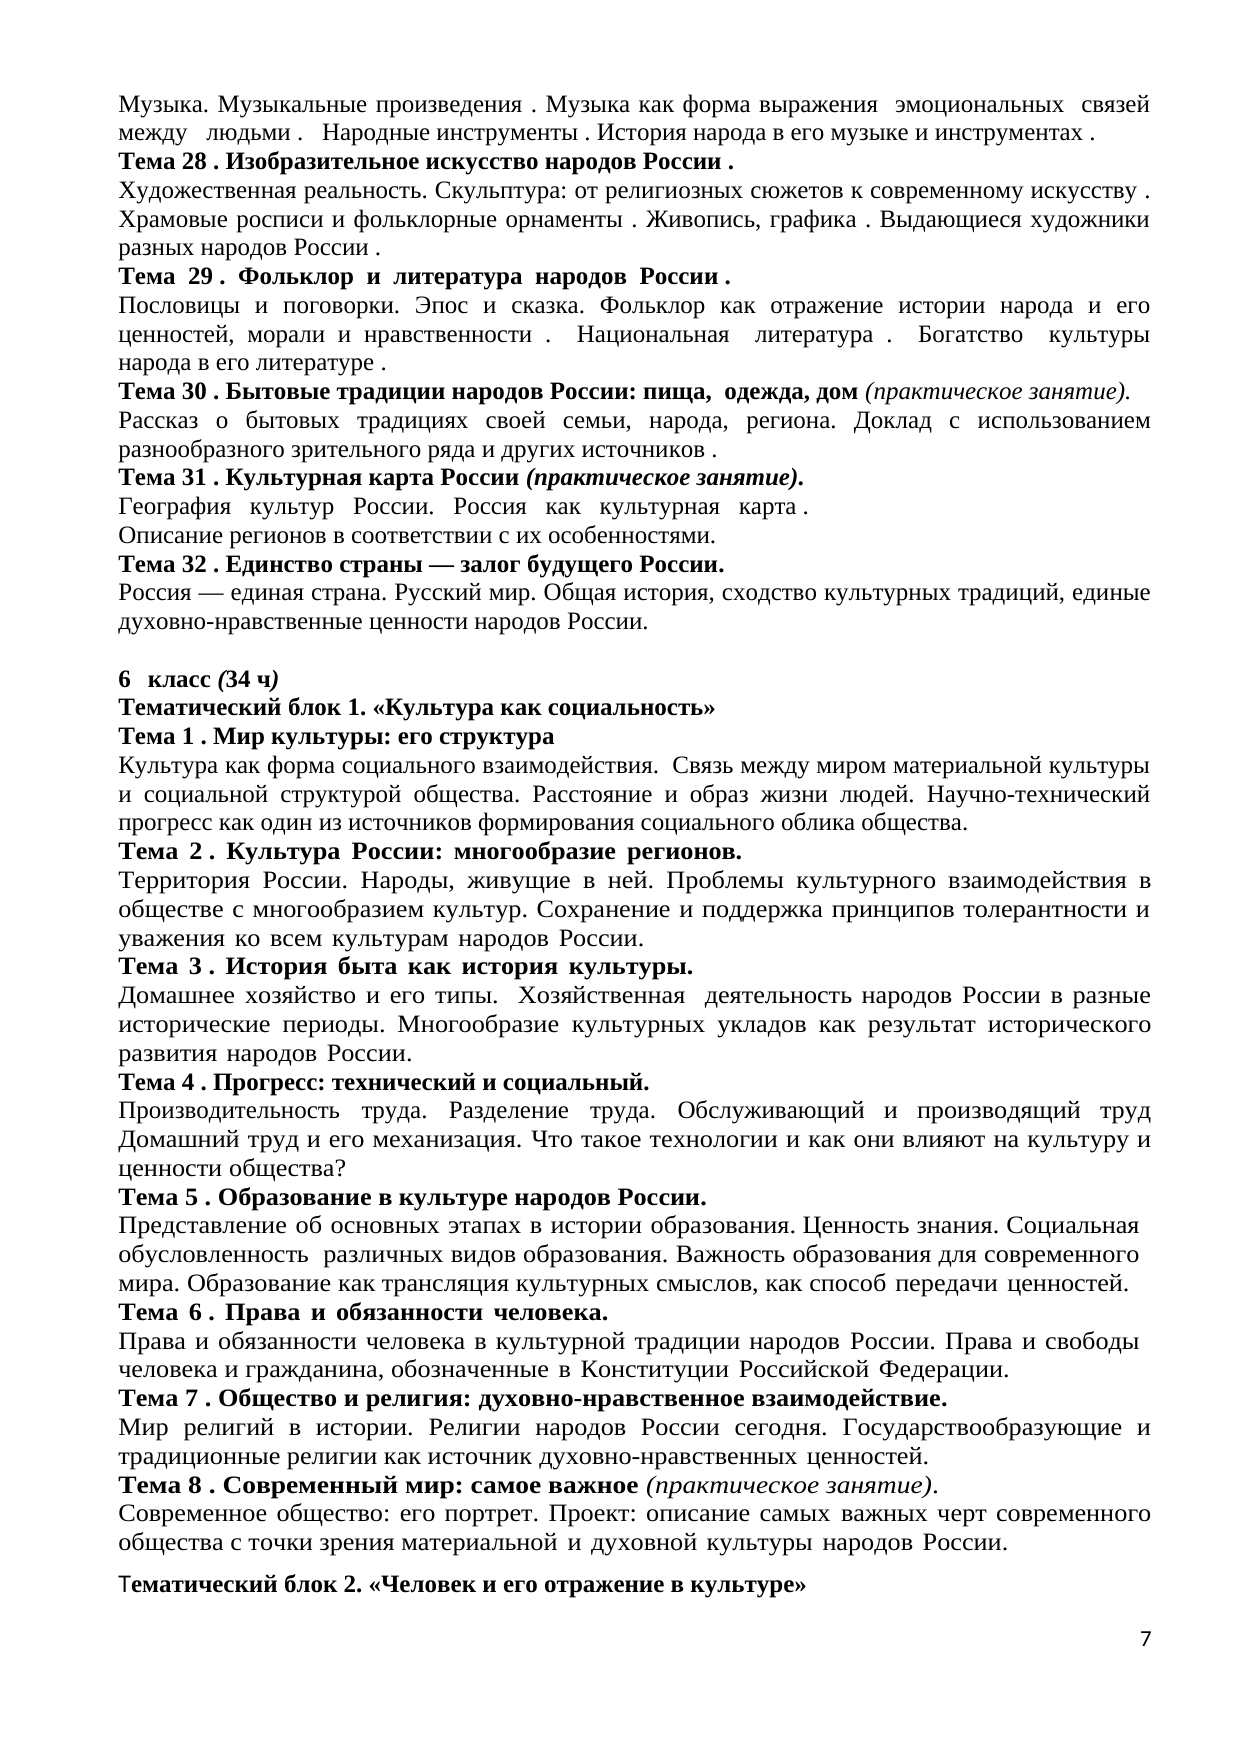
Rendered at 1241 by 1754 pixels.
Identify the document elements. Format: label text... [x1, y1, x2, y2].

text Тема 2 . Культура России: многообразие регионов. [118, 836, 1152, 865]
text Тема 3 . История быта как история культуры. [118, 951, 1152, 980]
text Тематический блок 2. «Человек и его отражение в культуре» [118, 1571, 1152, 1597]
text Права и обязанности человека в культурной традиции народов России. Права и свободы человека и гражданина, обозначенные в Конституции Российской Федерации. [118, 1326, 1139, 1383]
text Культура как форма социального взаимодействия. Связь между миром материальной культуры и социальной структурой общества. Расстояние и образ жизни людей. Научно-технический прогресс как один из источников формирования социального облика общества. [118, 750, 1152, 836]
text Тема 31 . Культурная карта России (практическое занятие). [118, 462, 1152, 491]
text Территория России. Народы, живущие в ней. Проблемы культурного взаимодействия в обществе с многообразием культур. Сохранение и поддержка принципов толерантности и уважения ко всем культурам народов России. [118, 865, 1152, 951]
text Тема 29 . Фольклор и литература народов России . [118, 261, 1152, 290]
text Россия — единая страна. Русский мир. Общая история, сходство культурных традиций, единые духовно-нравственные ценности народов России. [118, 577, 1152, 635]
text Тема 32 . Единство страны — залог будущего России. [118, 549, 1152, 577]
text Современное общество: его портрет. Проект: описание самых важных черт современного общества с точки зрения материальной и духовной культуры народов России. [118, 1498, 1152, 1556]
text Тема 7 . Общество и религия: духовно-нравственное взаимодействие. [118, 1383, 1152, 1412]
text Домашнее хозяйство и его типы. Хозяйственная деятельность народов России в разные исторические периоды. Многообразие культурных укладов как результат исторического развития народов России. [118, 981, 1152, 1067]
text Тематический блок 1. «Культура как социальность» [118, 692, 1152, 721]
text Пословицы и поговорки. Эпос и сказка. Фольклор как отражение истории народа и его ценностей, морали и нравственности . Национальная литература . Богатство культуры народа в его литературе . [118, 290, 1152, 376]
text Представление об основных этапах в истории образования. Ценность знания. Социальная обусловленность различных видов образования. Важность образования для современного мира. Образование как трансляция культурных смыслов, как способ передачи ценностей. [118, 1211, 1139, 1297]
text Производительность труда. Разделение труда. Обслуживающий и производящий труд Домашний труд и его механизация. Что такое технологии и как они влияют на культуру и ценности общества? [118, 1096, 1152, 1182]
text Тема 28 . Изобразительное искусство народов России . [118, 146, 1152, 175]
text Тема 4 . Прогресс: технический и социальный. [118, 1067, 1152, 1096]
text Тема 6 . Права и обязанности человека. [118, 1297, 1152, 1326]
text Тема 1 . Мир культуры: его структура [118, 721, 1152, 750]
text Описание регионов в соответствии с их особенностями. [118, 520, 1152, 549]
text География культур России. Россия как культурная карта . [118, 491, 1152, 520]
list класс (34 ч) [118, 664, 1152, 692]
text Тема 8 . Современный мир: самое важное (практическое занятие). [118, 1470, 1140, 1498]
text Музыка. Музыкальные произведения . Музыка как форма выражения эмоциональных связей между людьми . Народные инструменты . История народа в его музыке и инструментах . [118, 89, 1152, 146]
text Тема 5 . Образование в культуре народов России. [118, 1182, 1139, 1211]
text Художественная реальность. Скульптура: от религиозных сюжетов к современному искусству . Храмовые росписи и фольклорные орнаменты . Живопись, графика . Выдающиеся художники разных народов России . [118, 175, 1152, 261]
text Рассказ о бытовых традициях своей семьи, народа, региона. Доклад с использованием разнообразного зрительного ряда и других источников . [118, 405, 1152, 462]
text Мир религий в истории. Религии народов России сегодня. Государствообразующие и традиционные религии как источник духовно-нравственных ценностей. [118, 1412, 1152, 1470]
text Тема 30 . Бытовые традиции народов России: пища, одежда, дом (практическое занятие). [118, 376, 1152, 405]
